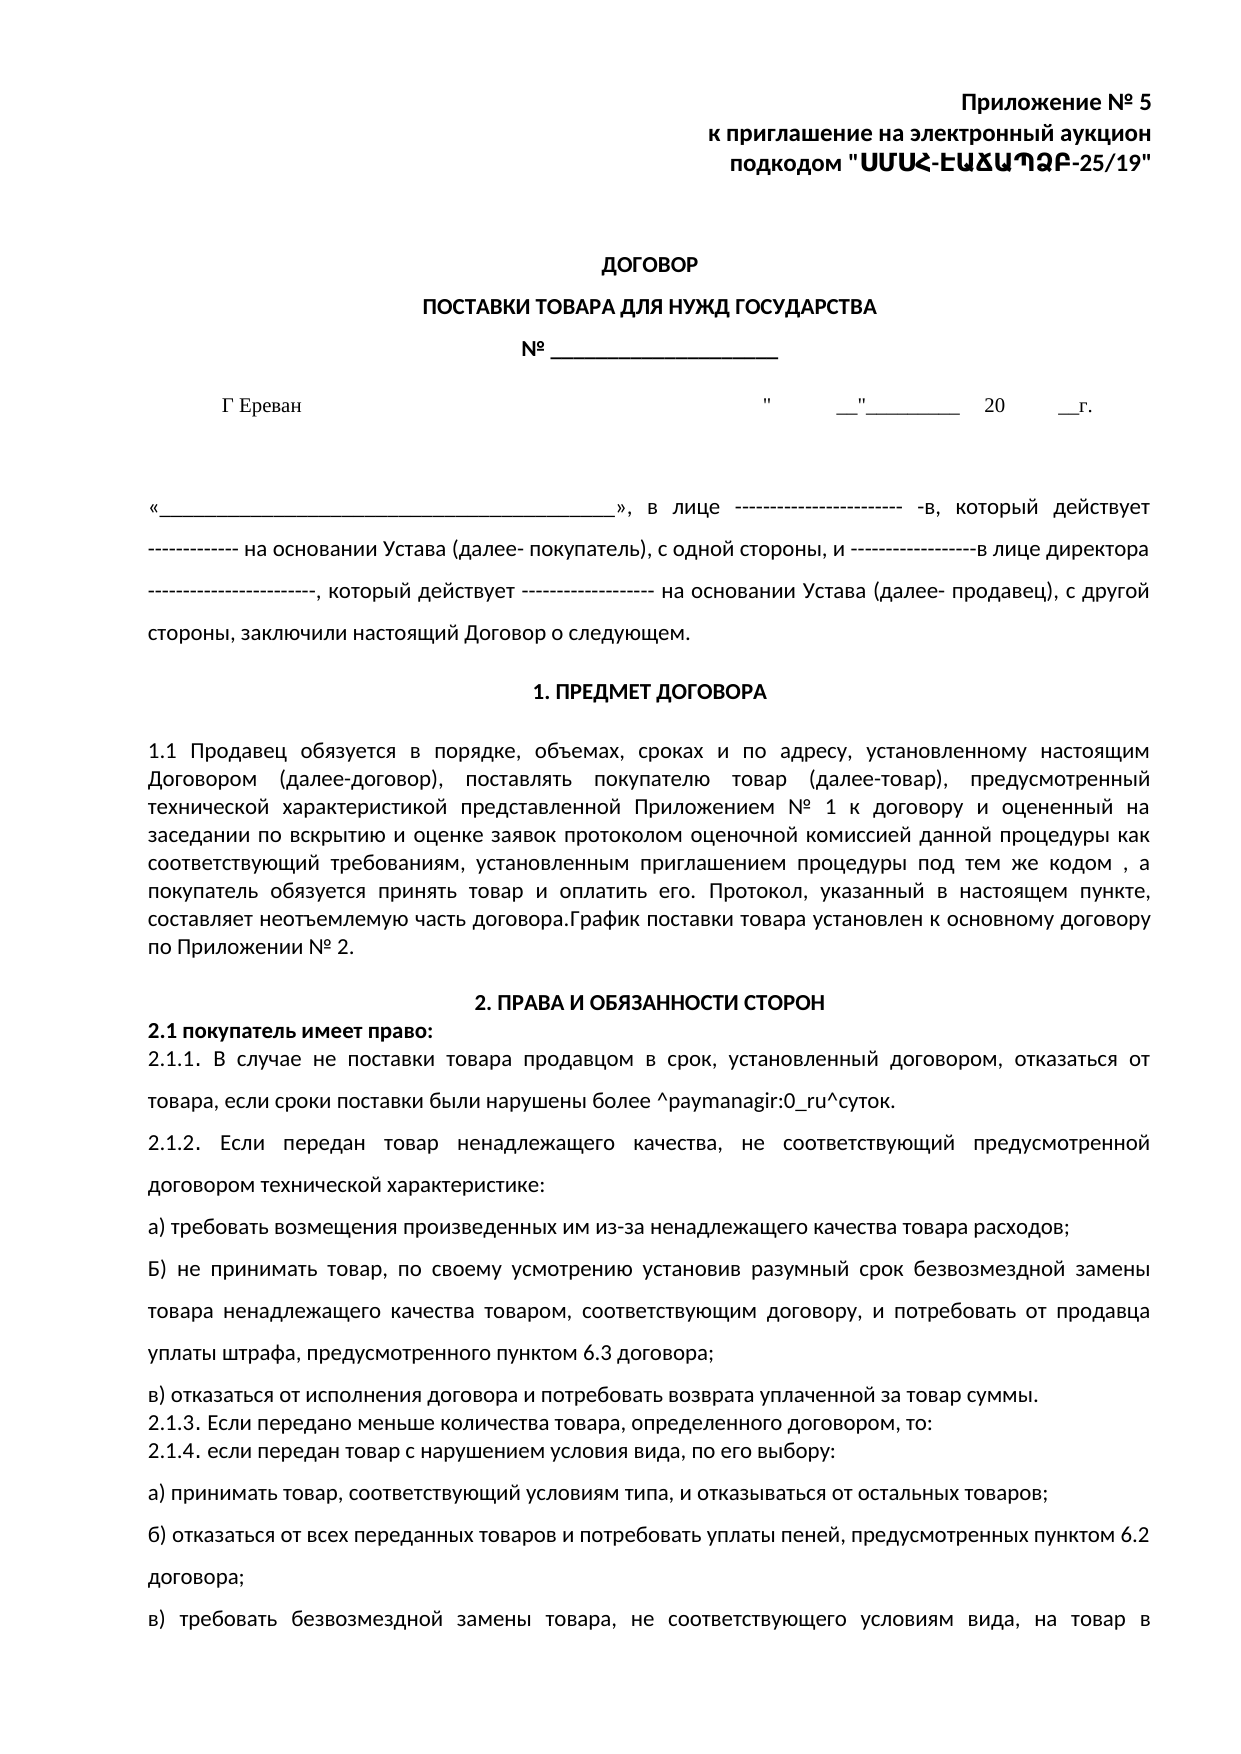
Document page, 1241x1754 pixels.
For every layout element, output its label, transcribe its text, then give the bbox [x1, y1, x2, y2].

list 2. ПРАВА И ОБЯЗАННОСТИ СТОРОН [148, 988, 1152, 1016]
text «________________________________________», в лице ------------------------ -в, который действует ------------- на основании Устава (далее- покупатель), с одной стороны, и ------------------в лице директора ------------------------, который действует ------------------- на основании Устава (далее- продавец), с другой стороны, заключили настоящий Договор о следующем. [148, 492, 1152, 646]
text № ____________________ [148, 334, 1152, 362]
table_header " __"_________ 20 __г. [620, 393, 1104, 434]
list б) отказаться от всех переданных товаров и потребовать уплаты пеней, предусмотренных пунктом 6.2 договора; [148, 1520, 1152, 1590]
list Б) не принимать товар, по своему усмотрению установив разумный срок безвозмездной замены товара ненадлежащего качества товаром, соответствующим договору, и потребовать от продавца уплаты штрафа, предусмотренного пунктом 6.3 договора; [148, 1254, 1152, 1366]
text 1. ПРЕДМЕТ ДОГОВОРА [148, 677, 1152, 705]
table_header Г Ереван [136, 393, 620, 434]
text подкодом "ՍՄՍՀ-ԷԱՃԱՊՁԲ-25/19" [177, 147, 1152, 178]
text к приглашение на электронный аукцион [177, 117, 1152, 147]
text ПОСТАВКИ ТОВАРА ДЛЯ НУЖД ГОСУДАРСТВА [148, 292, 1152, 321]
text ДОГОВОР [148, 251, 1152, 278]
list а) принимать товар, соответствующий условиям типа, и отказываться от остальных товаров; [148, 1478, 1152, 1506]
text 1.1 Продавец обязуется в порядке, объемах, сроках и по адресу, установленному настоящим Договором (далее-договор), поставлять покупателю товар (далее-товар), предусмотренный технической характеристикой представленной Приложением № 1 к договору и оцененный на заседании по вскрытию и оценке заявок протоколом оценочной комиссией данной процедуры как соответствующий требованиям, установленным приглашением процедуры под тем же кодом , а покупатель обязуется принять товар и оплатить его. Протокол, указанный в настоящем пункте, составляет неотъемлемую часть договора.График поставки товара установлен к основному договору по Приложении № 2. [148, 736, 1152, 960]
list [148, 1604, 1152, 1632]
list а) требовать возмещения произведенных им из-за ненадлежащего качества товара расходов; [148, 1212, 1152, 1240]
list 2.1.1․ В случае не поставки товара продавцом в срок, установленный договором, отказаться от товара, если сроки поставки были нарушены более ^paymanagir:0_ru^суток. [148, 1044, 1152, 1114]
list 2.1.2․ Если передан товар ненадлежащего качества, не соответствующий предусмотренной договором технической характеристике: [148, 1128, 1152, 1198]
text в) отказаться от исполнения договора и потребовать возврата уплаченной за товар суммы. [148, 1380, 1152, 1408]
text 2.1.3․ Если передано меньше количества товара, определенного договором, то: [148, 1408, 1152, 1436]
list 2.1.4․ если передан товар с нарушением условия вида, по его выбору: [148, 1436, 1152, 1464]
text 2.1 покупатель имеет право: [148, 1016, 1152, 1044]
text Приложение № 5 [148, 86, 1152, 117]
